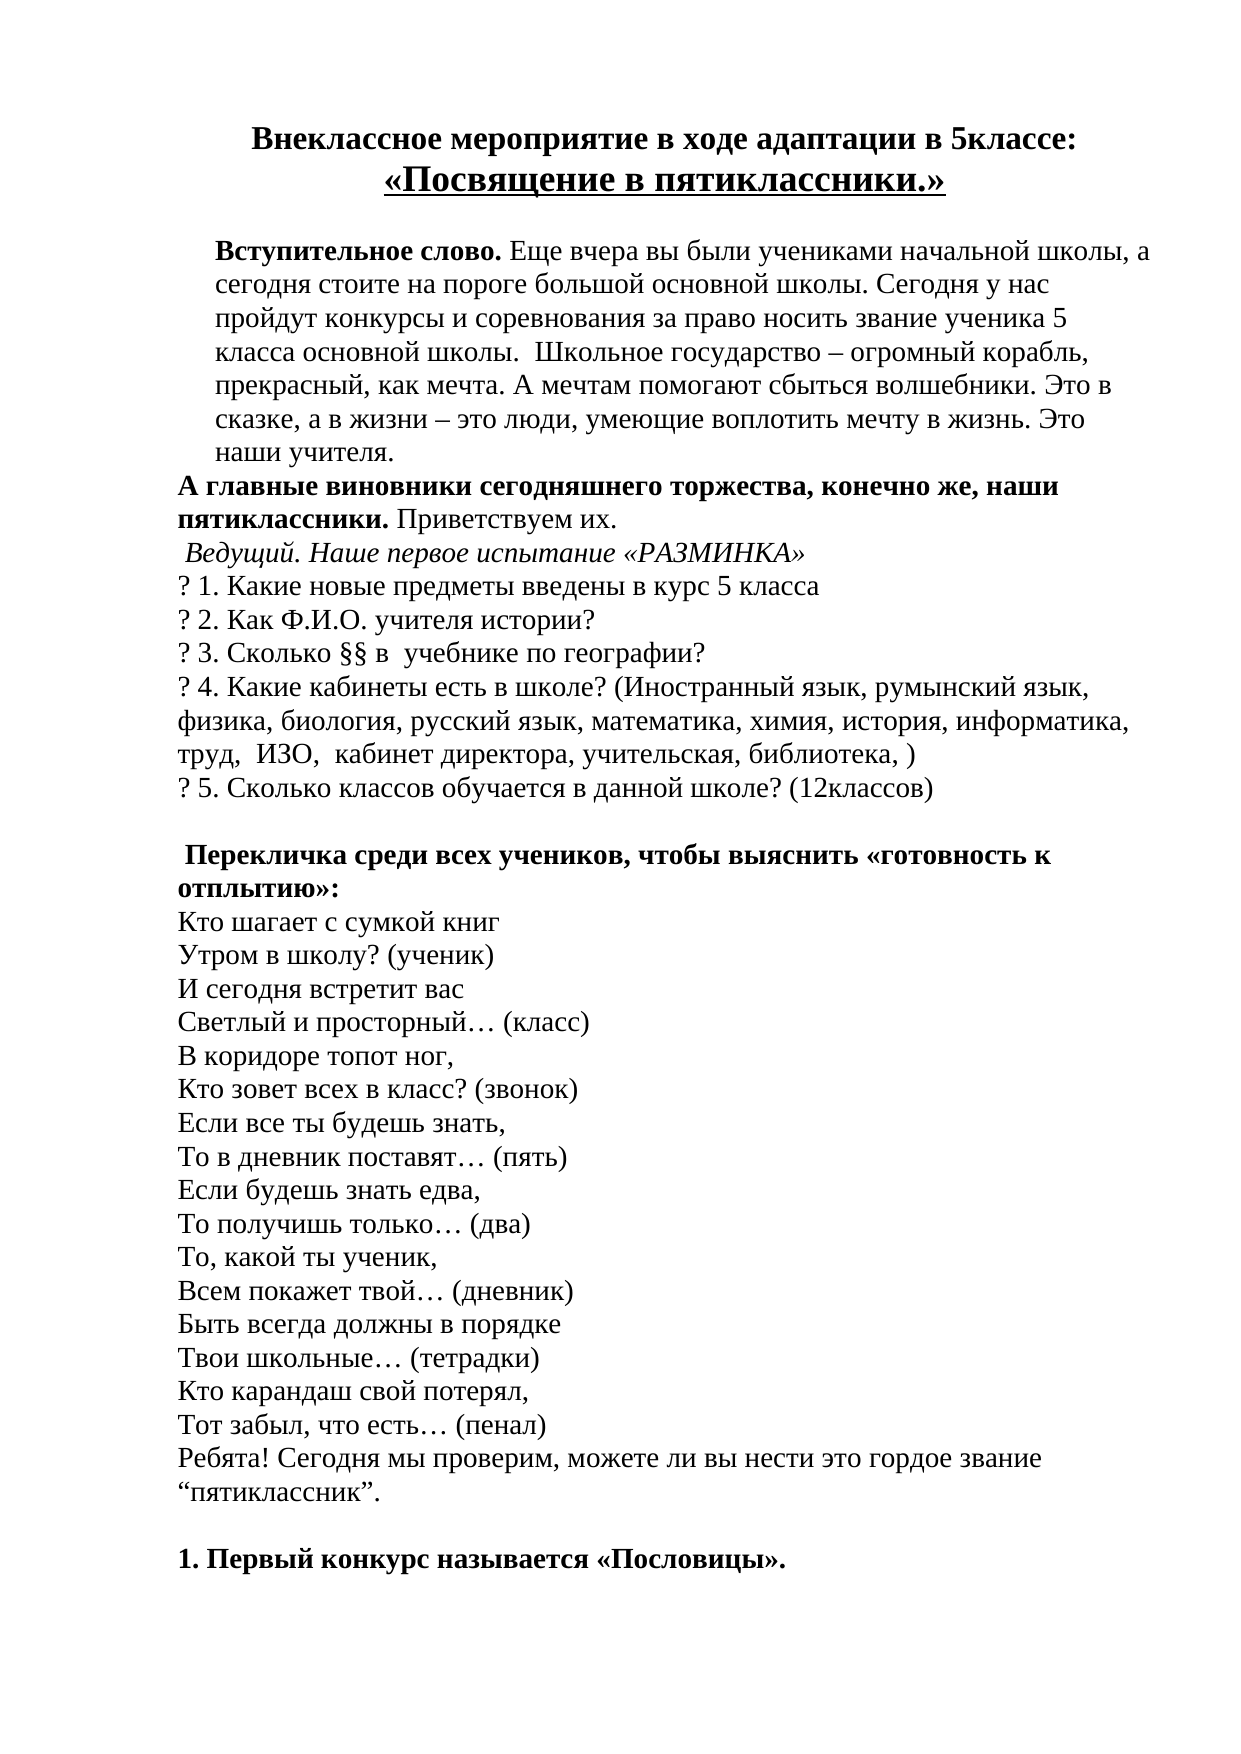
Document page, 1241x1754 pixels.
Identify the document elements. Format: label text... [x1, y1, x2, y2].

text Вступительное слово. Еще вчера вы были учениками начальной школы, а сегодня стоите на пороге большой основной школы. Сегодня у нас пройдут конкурсы и соревнования за право носить звание ученика 5 класса основной школы. Школьное государство – огромный корабль, прекрасный, как мечта. А мечтам помогают сбыться волшебники. Это в сказке, а в жизни – это люди, умеющие воплотить мечту в жизнь. Это наши учителя. [215, 233, 1152, 468]
text Перекличка среди всех учеников, чтобы выяснить «готовность к отплытию»: [177, 837, 1152, 904]
text Утром в школу? (ученик) [177, 937, 1152, 971]
text ? 2. Как Ф.И.О. учителя истории? [177, 602, 1152, 636]
text ? 5. Сколько классов обучается в данной школе? (12классов) [177, 770, 1152, 803]
text Кто карандаш свой потерял, [177, 1373, 1152, 1407]
text «Посвящение в пятиклассники.» [177, 156, 1152, 199]
text Тот забыл, что есть… (пенал) [177, 1407, 1152, 1441]
text То, какой ты ученик, [177, 1239, 1152, 1273]
text Внеклассное мероприятие в ходе адаптации в 5классе: [177, 118, 1152, 156]
text Кто шагает с сумкой книг [177, 904, 1152, 937]
text Если будешь знать едва, [177, 1172, 1152, 1206]
text Твои школьные… (тетрадки) [177, 1340, 1152, 1373]
text И сегодня встретит вас [177, 971, 1152, 1004]
text То в дневник поставят… (пять) [177, 1139, 1152, 1172]
text ? 1. Какие новые предметы введены в курс 5 класса [177, 568, 1152, 602]
text 1. Первый конкурс называется «Пословицы». [177, 1541, 1152, 1575]
text Кто зовет всех в класс? (звонок) [177, 1072, 1152, 1105]
text Если все ты будешь знать, [177, 1105, 1152, 1139]
text Быть всегда должны в порядке [177, 1306, 1152, 1340]
text В коридоре топот ног, [177, 1038, 1152, 1072]
text А главные виновники сегодняшнего торжества, конечно же, наши пятиклассники. Приветствуем их. [177, 468, 1152, 535]
text Ребята! Сегодня мы проверим, можете ли вы нести это гордое звание “пятиклассник”. [177, 1441, 1152, 1508]
text Всем покажет твой… (дневник) [177, 1273, 1152, 1306]
text Ведущий. Наше первое испытание «РАЗМИНКА» [177, 535, 1152, 568]
text Светлый и просторный… (класс) [177, 1004, 1152, 1038]
text ? 4. Какие кабинеты есть в школе? (Иностранный язык, румынский язык, физика, биология, русский язык, математика, химия, история, информатика, труд, ИЗО, кабинет директора, учительская, библиотека, ) [177, 669, 1152, 770]
text ? 3. Сколько §§ в учебнике по географии? [177, 636, 1152, 669]
text То получишь только… (два) [177, 1206, 1152, 1239]
